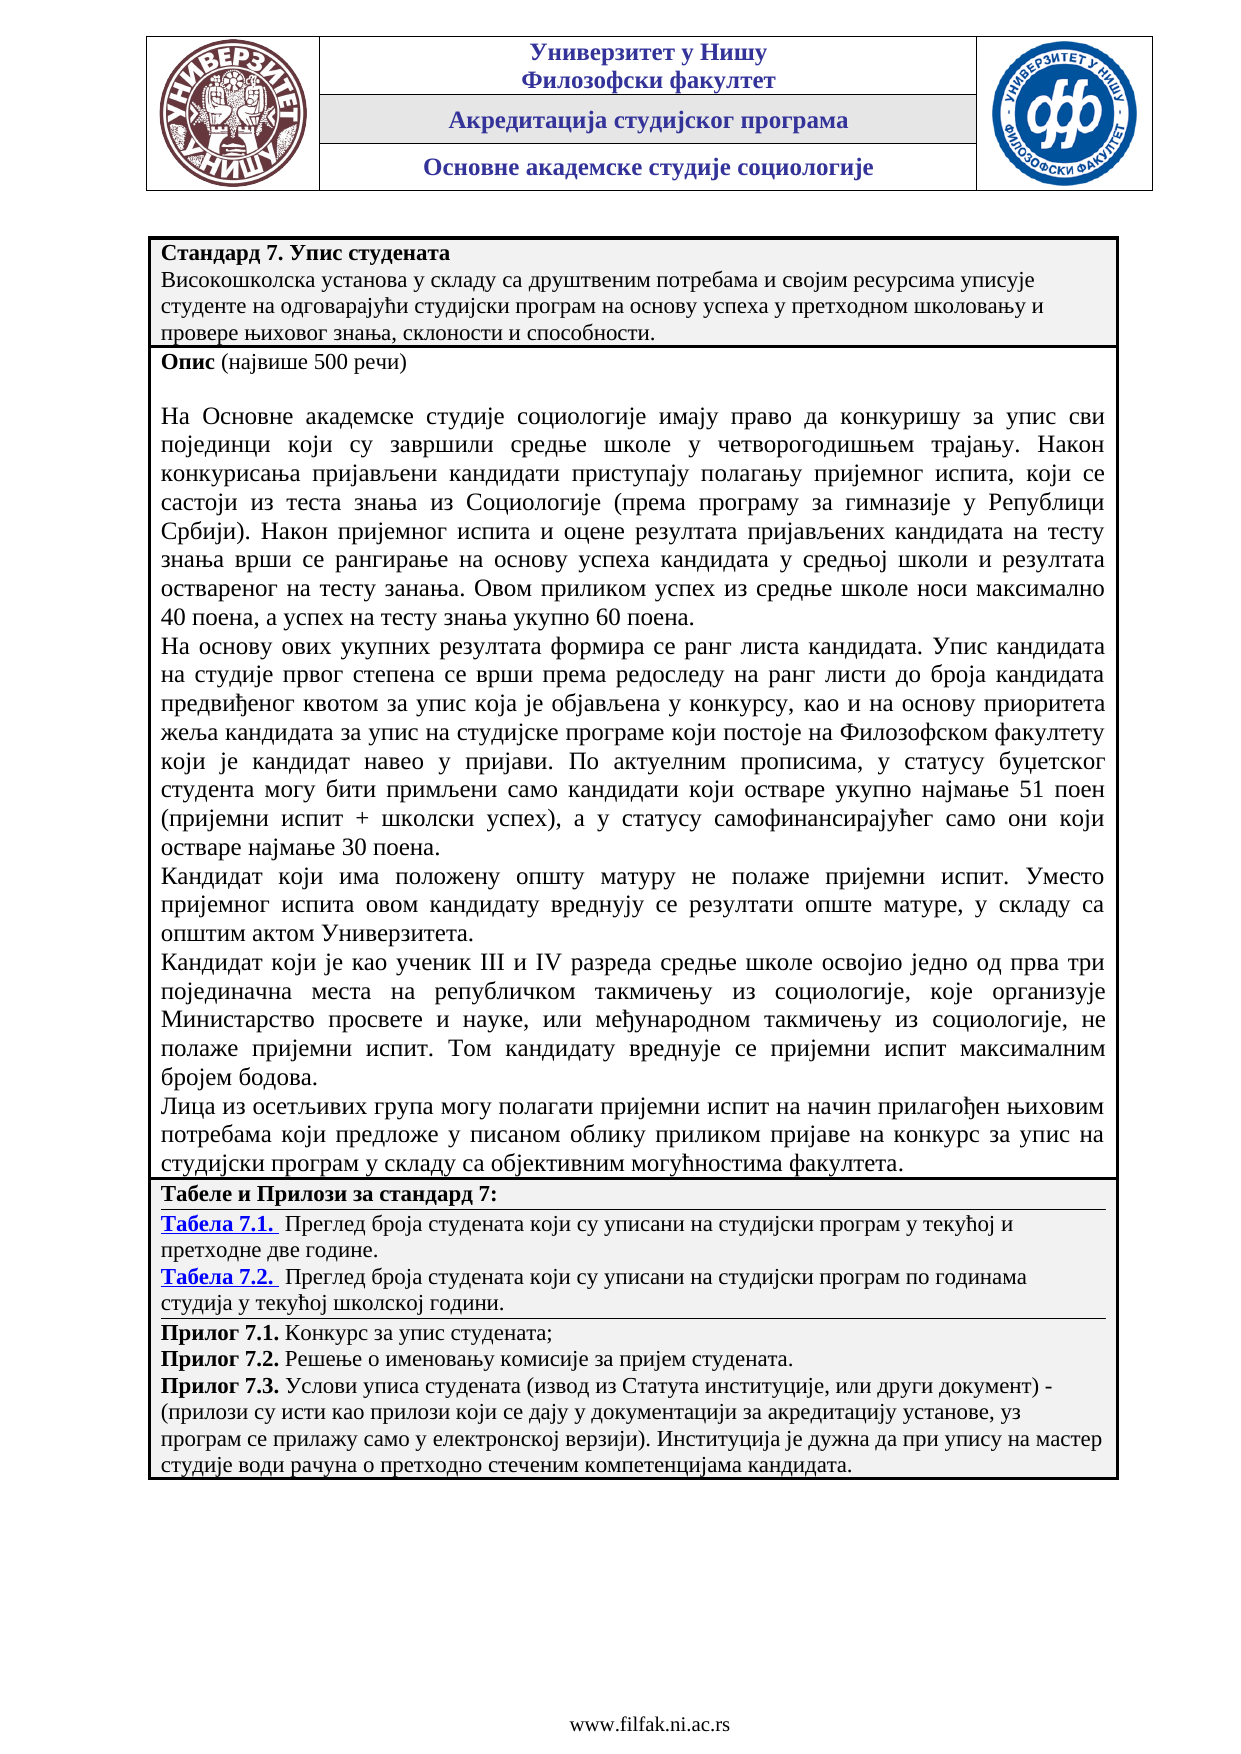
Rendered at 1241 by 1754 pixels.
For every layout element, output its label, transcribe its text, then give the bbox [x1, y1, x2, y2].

picture [159, 39, 307, 187]
table_cell Табеле и Прилози за стандард 7: Табела 7.1. Преглед броја студената који су уписани на студијски програм у текућој и претходне две године. Табела 7.2. Преглед броја студената који су уписани на студијски програм по годинама студија у текућој школској години. Прилог 7.1. Конкурс за упис студената; Прилог 7.2. Решење о именовању комисије за пријем студената. Прилог 7.3. Услови уписа студената (извод из Статута институције, или други документ) - (прилози су исти као прилози који се дају у документацији за акредитацију установе, уз програм се прилажу само у електронској верзији). Институција је дужна да при упису на мастер студије води рачуна о претходно стеченим компетенцијама кандидата. [151, 1180, 1116, 1477]
table_cell Опис (највише 500 речи) На Основне академске студије социологије имају право да конкуришу за упис сви појединци који су завршили средње школе у четворогодишњем трајању. Након конкурисања пријављени кандидати приступају полагању пријемног испита, који се састоји из теста знања из Социологије (према програму за гимназије у Републици Србији). Након пријемног испита и оцене резултата пријављених кандидата на тесту знања врши се рангирање на основу успеха кандидата у средњој школи и резултата оствареног на тесту занања. Овом приликом успех из средње школе носи максимално 40 поена, а успех на тесту знања укупно 60 поена. На основу ових укупних резултата формира се ранг листа кандидата. Упис кандидата на студије првог степена се врши према редоследу на ранг листи до броја кандидата предвиђеног квотом за упис која је објављена у конкурсу, као и на основу приоритета жеља кандидата за упис на студијске програме који постоје на Филозофском факултету који је кандидат навео у пријави. По актуелним прописима, у статусу буџетског студента могу бити примљени само кандидати који остваре укупно најмање 51 поен (пријемни испит + школски успех), а у статусу самофинансирајућег само они који остваре најмање 30 поена. Кандидат који има положену општу матуру не полаже пријемни испит. Уместо пријемног испита овом кандидату вреднују се резултати опште матуре, у складу са општим актом Универзитета. Кандидат који је као ученик III и IV разреда средње школе освојио једно од прва три појединачна места на републичком такмичењу из социологије, које организује Министарство просвете и науке, или међународном такмичењу из социологије, не полаже пријемни испит. Том кандидату вреднује се пријемни испит максималним бројем бодова. Лица из осетљивих група могу полагати пријемни испит на начин прилагођен њиховим потребама који предложе у писаном облику приликом пријаве на конкурс за упис на студијски програм у складу са објективним могућностима факултета. [151, 348, 1116, 1177]
picture [989, 38, 1140, 189]
table_header Стандард 7. Упис студената Високошколска установа у складу са друштвеним потребама и својим ресурсима уписује студенте на одговарајући студијски програм на основу успеха у претходном школовању и провере њиховог знања, склоности и способности. [151, 240, 1116, 345]
